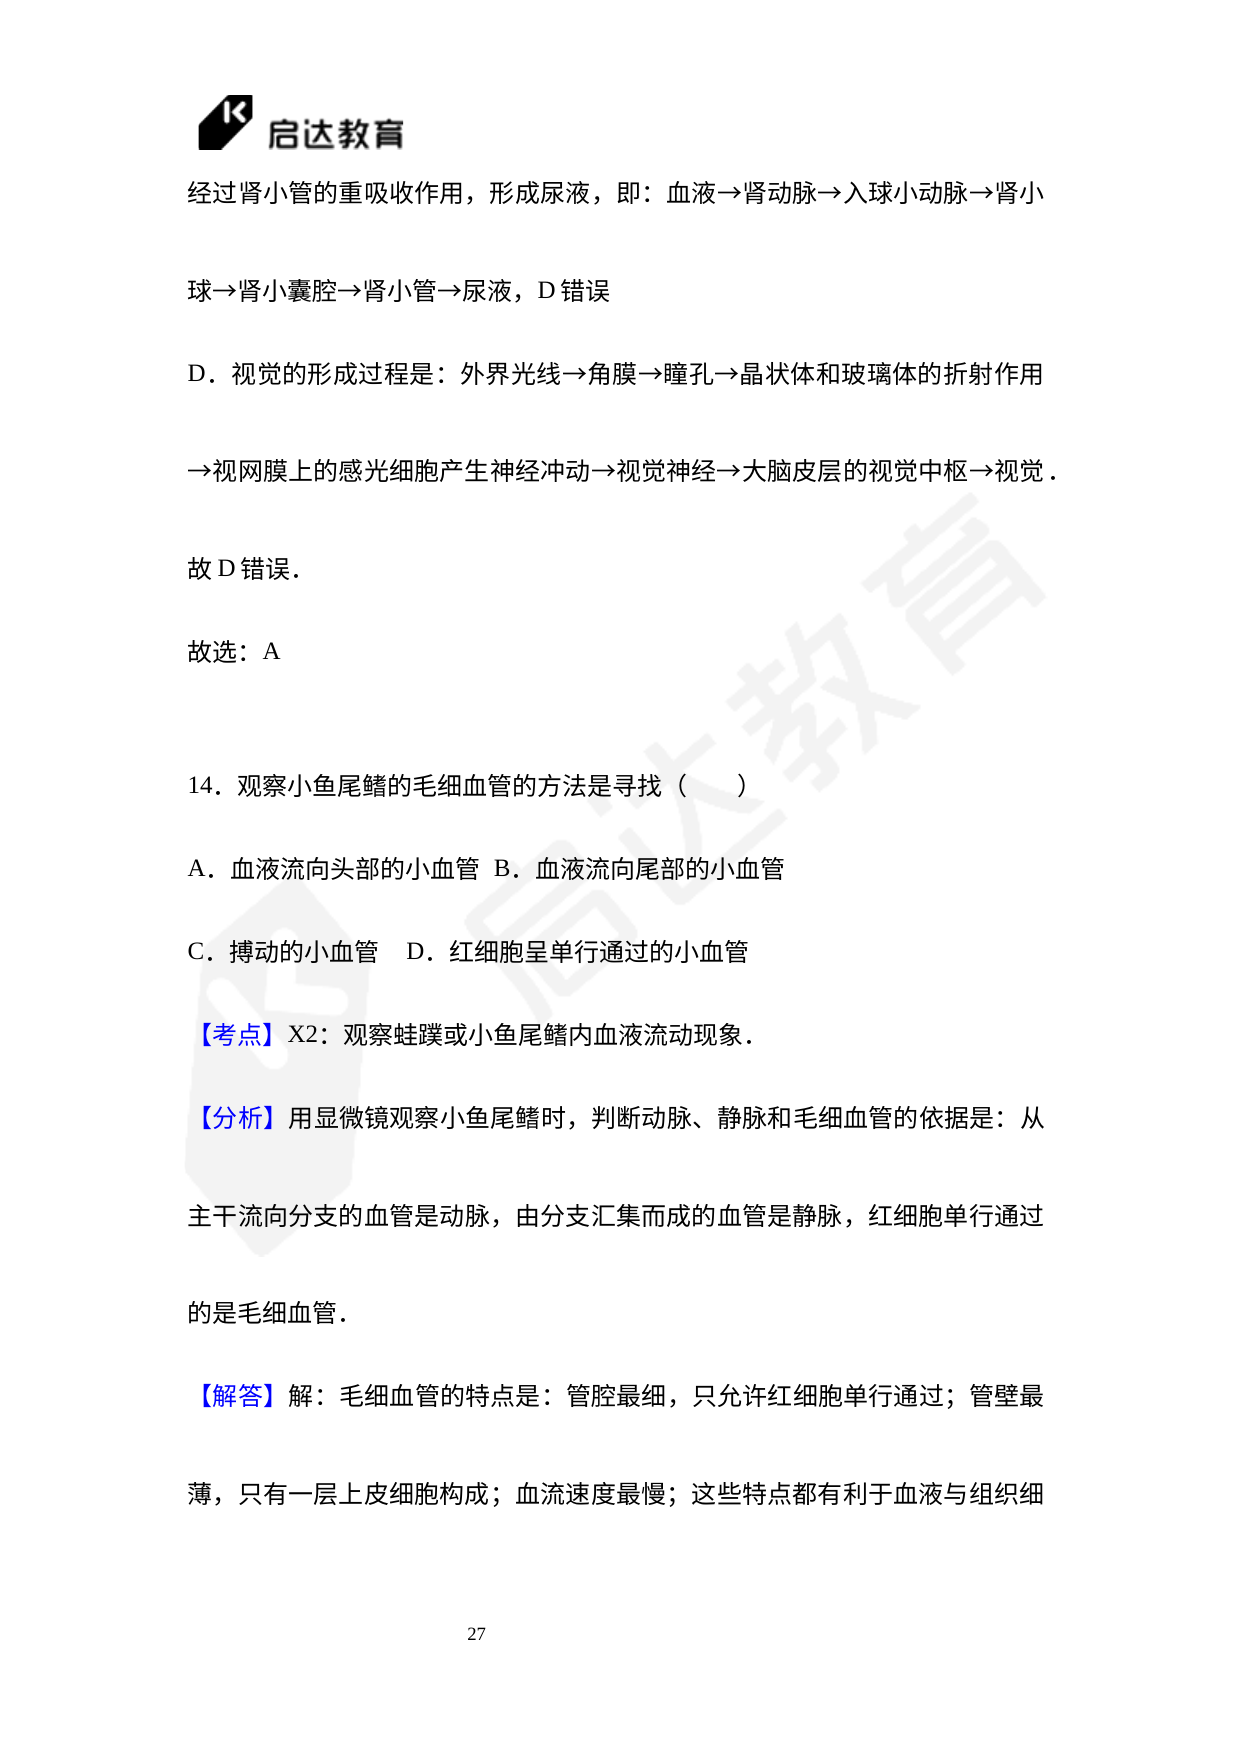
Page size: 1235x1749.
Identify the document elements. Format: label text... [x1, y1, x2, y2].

text 14．观察小鱼尾鳍的毛细血管的方法是寻找（ ） [187, 752, 1047, 817]
text 故选：A [187, 618, 1047, 683]
text 【考点】X2：观察蛙蹼或小鱼尾鳍内血液流动现象． [187, 1001, 1047, 1066]
text A．血液流向头部的小血管 B．血液流向尾部的小血管 [187, 835, 1047, 900]
picture [198, 95, 404, 150]
text C．搏动的小血管 D．红细胞呈单行通过的小血管 [187, 918, 1047, 983]
text 【解答】解：毛细血管的特点是：管腔最细，只允许红细胞单行通过；管壁最薄，只有一层上皮细胞构成；血流速度最慢；这些特点都有利于血液与组织细胞间进行物质交换．因此，用显微镜观察小鱼尾鳍内血液流动时寻找毛细血管最简便的方法是红细胞单行通过． [187, 1362, 1047, 1525]
text 【分析】用显微镜观察小鱼尾鳍时，判断动脉、静脉和毛细血管的依据是：从主干流向分支的血管是动脉，由分支汇集而成的血管是静脉，红细胞单行通过的是毛细血管． [187, 1084, 1047, 1344]
text D．视觉的形成过程是：外界光线→角膜→瞳孔→晶状体和玻璃体的折射作用→视网膜上的感光细胞产生神经冲动→视觉神经→大脑皮层的视觉中枢→视觉．故D错误． [187, 340, 1047, 600]
text C、尿的形成过程是，血液由肾动脉流入入球小动脉，再由入球小动脉流入肾小球，经过肾小球的过滤作用，在肾小囊腔中形成原尿，原尿再流经肾小管，经过肾小管的重吸收作用，形成尿液，即：血液→肾动脉→入球小动脉→肾小球→肾小囊腔→肾小管→尿液，D错误 [187, 159, 1047, 322]
